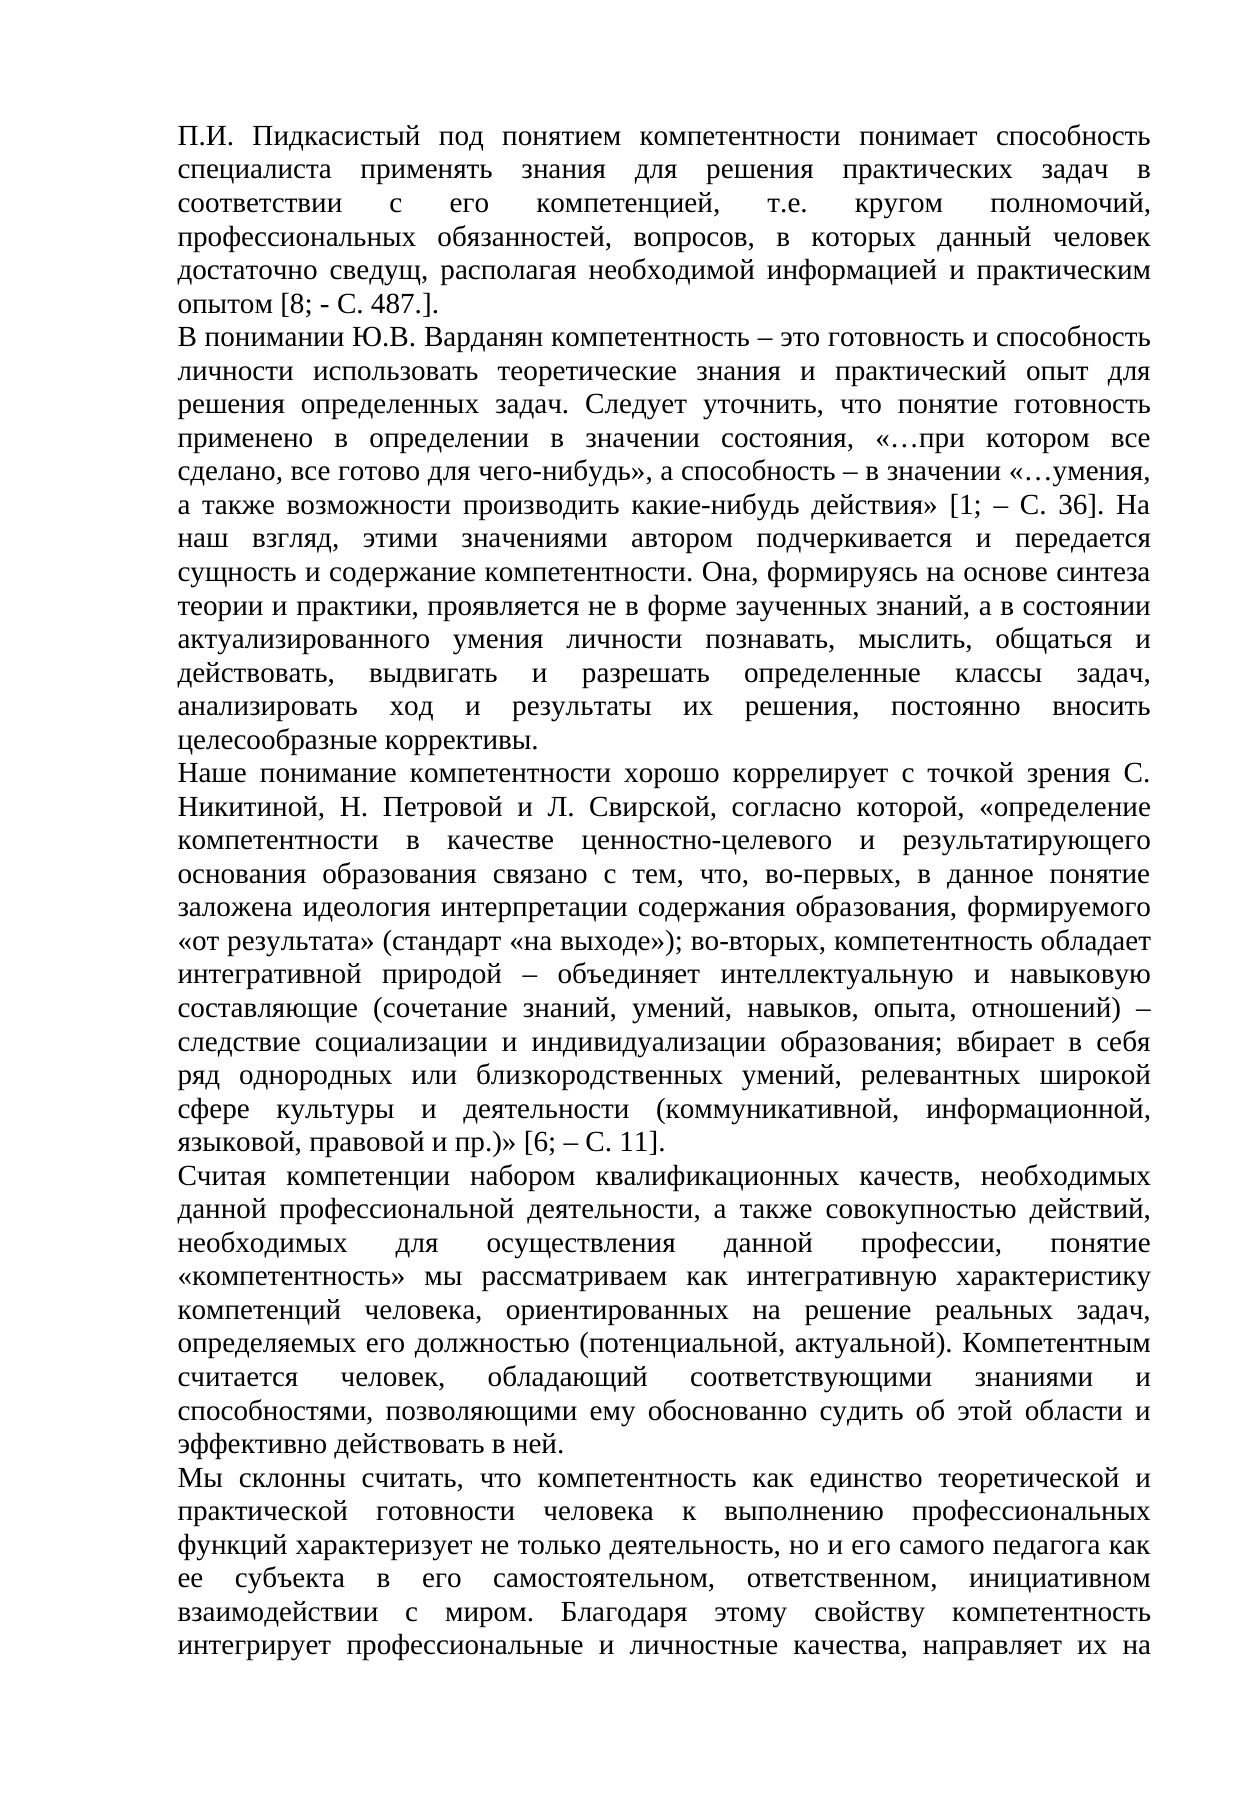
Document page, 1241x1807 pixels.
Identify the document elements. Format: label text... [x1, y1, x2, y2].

text В понимании Ю.В. Варданян компетентность – это готовность и способность личности использовать теоретические знания и практический опыт для решения определенных задач. Следует уточнить, что понятие готовность применено в определении в значении состояния, «…при котором все сделано, все готово для чего-нибудь», а способность – в значении «…умения, а также возможности производить какие-нибудь действия» [1; – С. 36]. На наш взгляд, этими значениями автором подчеркивается и передается сущность и содержание компетентности. Она, формируясь на основе синтеза теории и практики, проявляется не в форме заученных знаний, а в состоянии актуализированного умения личности познавать, мыслить, общаться и действовать, выдвигать и разрешать определенные классы задач, анализировать ход и результаты их решения, постоянно вносить целесообразные коррективы. [177, 319, 1152, 755]
text Считая компетенции набором квалификационных качеств, необходимых данной профессиональной деятельности, а также совокупностью действий, необходимых для осуществления данной профессии, понятие «компетентность» мы рассматриваем как интегративную характеристику компетенций человека, ориентированных на решение реальных задач, определяемых его должностью (потенциальной, актуальной). Компетентным считается человек, обладающий соответствующими знаниями и способностями, позволяющими ему обоснованно судить об этой области и эффективно действовать в ней. [177, 1158, 1152, 1460]
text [177, 1460, 1152, 1661]
text П.И. Пидкасистый под понятием компетентности понимает способность специалиста применять знания для решения практических задач в соответствии с его компетенцией, т.е. кругом полномочий, профессиональных обязанностей, вопросов, в которых данный человек достаточно сведущ, располагая необходимой информацией и практическим опытом [8; - С. 487.]. [177, 118, 1152, 319]
text Наше понимание компетентности хорошо коррелирует с точкой зрения С. Никитиной, Н. Петровой и Л. Свирской, согласно которой, «определение компетентности в качестве ценностно-целевого и результатирующего основания образования связано с тем, что, во-первых, в данное понятие заложена идеология интерпретации содержания образования, формируемого «от результата» (стандарт «на выходе»); во-вторых, компетентность обладает интегративной природой – объединяет интеллектуальную и навыковую составляющие (сочетание знаний, умений, навыков, опыта, отношений) – следствие социализации и индивидуализации образования; вбирает в себя ряд однородных или близкородственных умений, релевантных широкой сфере культуры и деятельности (коммуникативной, информационной, языковой, правовой и пр.)» [6; – С. 11]. [177, 755, 1152, 1158]
